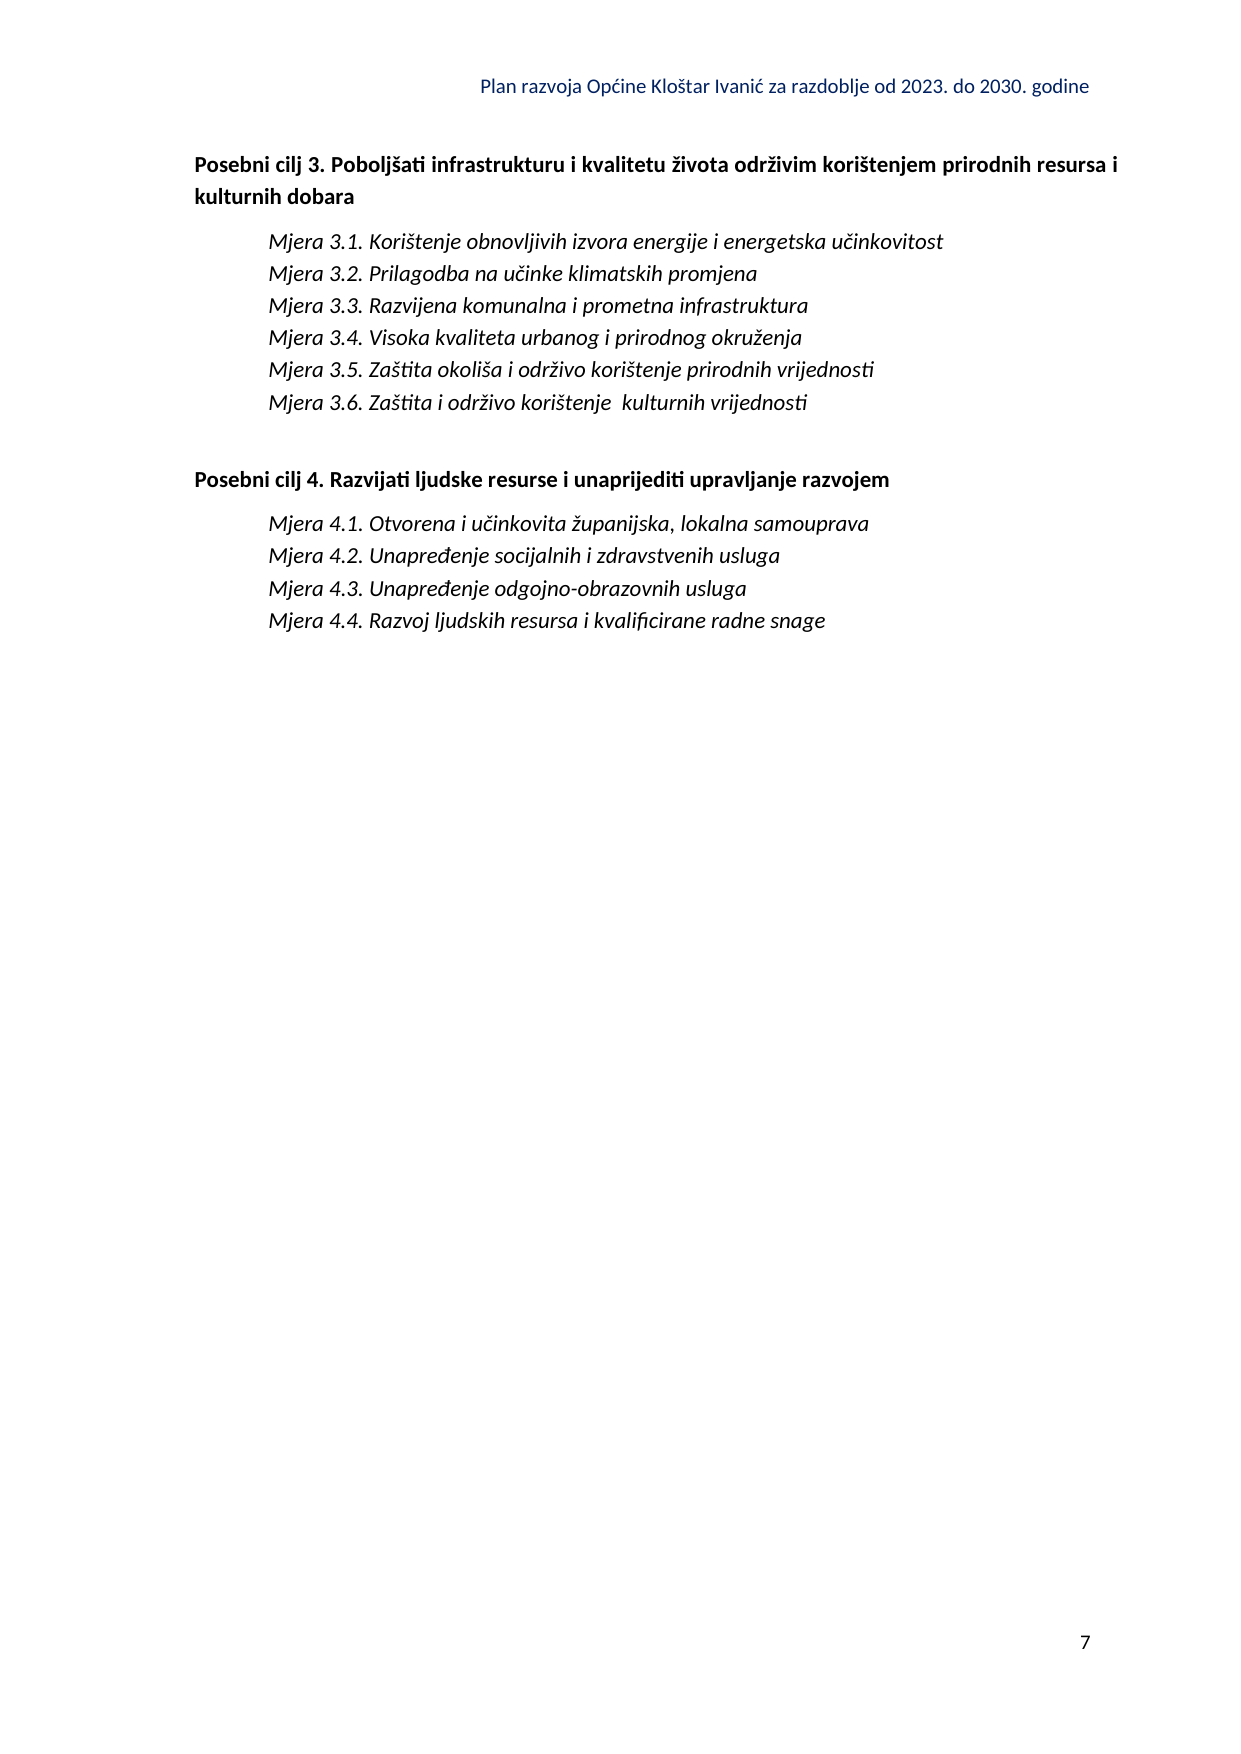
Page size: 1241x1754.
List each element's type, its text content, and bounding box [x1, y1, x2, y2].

text Mjera 3.1. Korištenje obnovljivih izvora energije i energetska učinkovitost [268, 227, 1120, 255]
text Mjera 3.6. Zaštita i održivo korištenje kulturnih vrijednosti [268, 388, 1120, 416]
text Mjera 4.1. Otvorena i učinkovita županijska, lokalna samouprava [268, 509, 1120, 537]
text Posebni cilj 4. Razvijati ljudske resurse i unaprijediti upravljanje razvojem [194, 465, 1120, 493]
text Mjera 3.2. Prilagodba na učinke klimatskih promjena [268, 259, 1120, 287]
text Mjera 3.5. Zaštita okoliša i održivo korištenje prirodnih vrijednosti [268, 356, 1120, 384]
text Posebni cilj 3. Poboljšati infrastrukturu i kvalitetu života održivim korištenjem prirodnih resursa i kulturnih dobara [194, 150, 1120, 210]
text Mjera 4.2. Unapređenje socijalnih i zdravstvenih usluga [268, 542, 1120, 569]
text Mjera 3.3. Razvijena komunalna i prometna infrastruktura [268, 291, 1120, 319]
text Mjera 4.3. Unapređenje odgojno-obrazovnih usluga [268, 574, 1120, 602]
text Mjera 4.4. Razvoj ljudskih resursa i kvalificirane radne snage [268, 606, 1120, 634]
text Mjera 3.4. Visoka kvaliteta urbanog i prirodnog okruženja [268, 323, 1120, 351]
